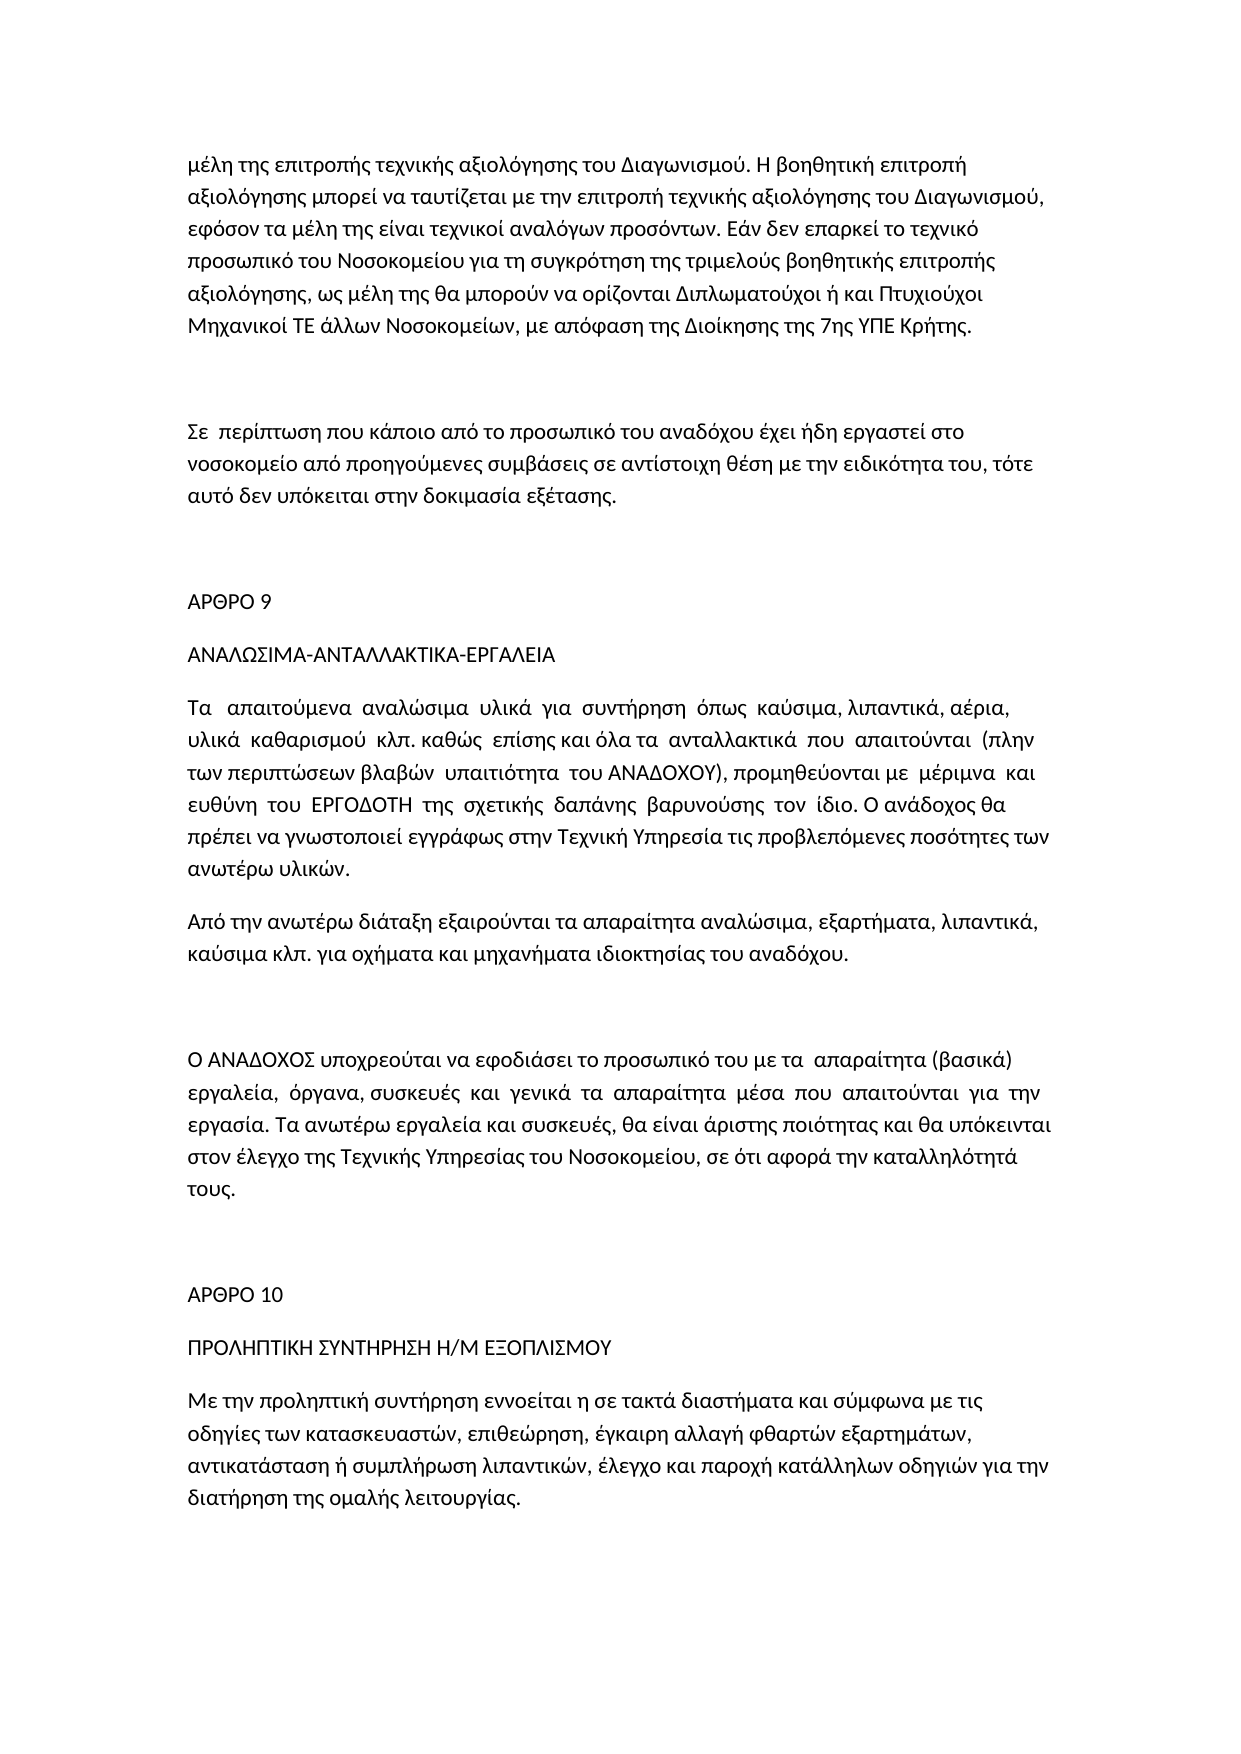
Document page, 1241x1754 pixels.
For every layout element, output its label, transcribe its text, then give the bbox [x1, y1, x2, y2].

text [187, 150, 1053, 339]
text Σε περίπτωση που κάποιο από το προσωπικό του αναδόχου έχει ήδη εργαστεί στο νοσοκομείο από προηγούμενες συμβάσεις σε αντίστοιχη θέση με την ειδικότητα του, τότε αυτό δεν υπόκειται στην δοκιμασία εξέτασης. [187, 417, 1053, 509]
text ΑΡΘΡΟ 9 [187, 587, 1053, 615]
text Από την ανωτέρω διάταξη εξαιρούνται τα απαραίτητα αναλώσιμα, εξαρτήματα, λιπαντικά, καύσιμα κλπ. για οχήματα και μηχανήματα ιδιοκτησίας του αναδόχου. [187, 907, 1053, 968]
text Ο ΑΝΑΔΟΧΟΣ υποχρεούται να εφοδιάσει το προσωπικό του με τα απαραίτητα (βασικά) εργαλεία, όργανα, συσκευές και γενικά τα απαραίτητα μέσα που απαιτούνται για την εργασία. Τα ανωτέρω εργαλεία και συσκευές, θα είναι άριστης ποιότητας και θα υπόκεινται στον έλεγχο της Τεχνικής Υπηρεσίας του Νοσοκομείου, σε ότι αφορά την καταλληλότητά τους. [187, 1046, 1053, 1202]
text Με την προληπτική συντήρηση εννοείται η σε τακτά διαστήματα και σύμφωνα με τις οδηγίες των κατασκευαστών, επιθεώρηση, έγκαιρη αλλαγή φθαρτών εξαρτημάτων, αντικατάσταση ή συμπλήρωση λιπαντικών, έλεγχο και παροχή κατάλληλων οδηγιών για την διατήρηση της ομαλής λειτουργίας. [187, 1386, 1053, 1511]
text ΑΡΘΡΟ 10 [187, 1280, 1053, 1308]
text ΑΝΑΛΩΣΙΜΑ-ΑΝΤΑΛΛΑΚΤΙΚΑ-ΕΡΓΑΛΕΙΑ [187, 640, 1053, 668]
text ΠΡΟΛΗΠΤΙΚΗ ΣΥΝΤΗΡΗΣΗ Η/Μ ΕΞΟΠΛΙΣΜΟΥ [187, 1333, 1053, 1361]
text Τα απαιτούμενα αναλώσιμα υλικά για συντήρηση όπως καύσιμα, λιπαντικά, αέρια, υλικά καθαρισμού κλπ. καθώς επίσης και όλα τα ανταλλακτικά που απαιτούνται (πλην των περιπτώσεων βλαβών υπαιτιότητα του ΑΝΑΔΟΧΟΥ), προμηθεύονται με μέριμνα και ευθύνη του ΕΡΓΟΔΟΤΗ της σχετικής δαπάνης βαρυνούσης τον ίδιο. Ο ανάδοχος θα πρέπει να γνωστοποιεί εγγράφως στην Τεχνική Υπηρεσία τις προβλεπόμενες ποσότητες των ανωτέρω υλικών. [187, 693, 1053, 882]
